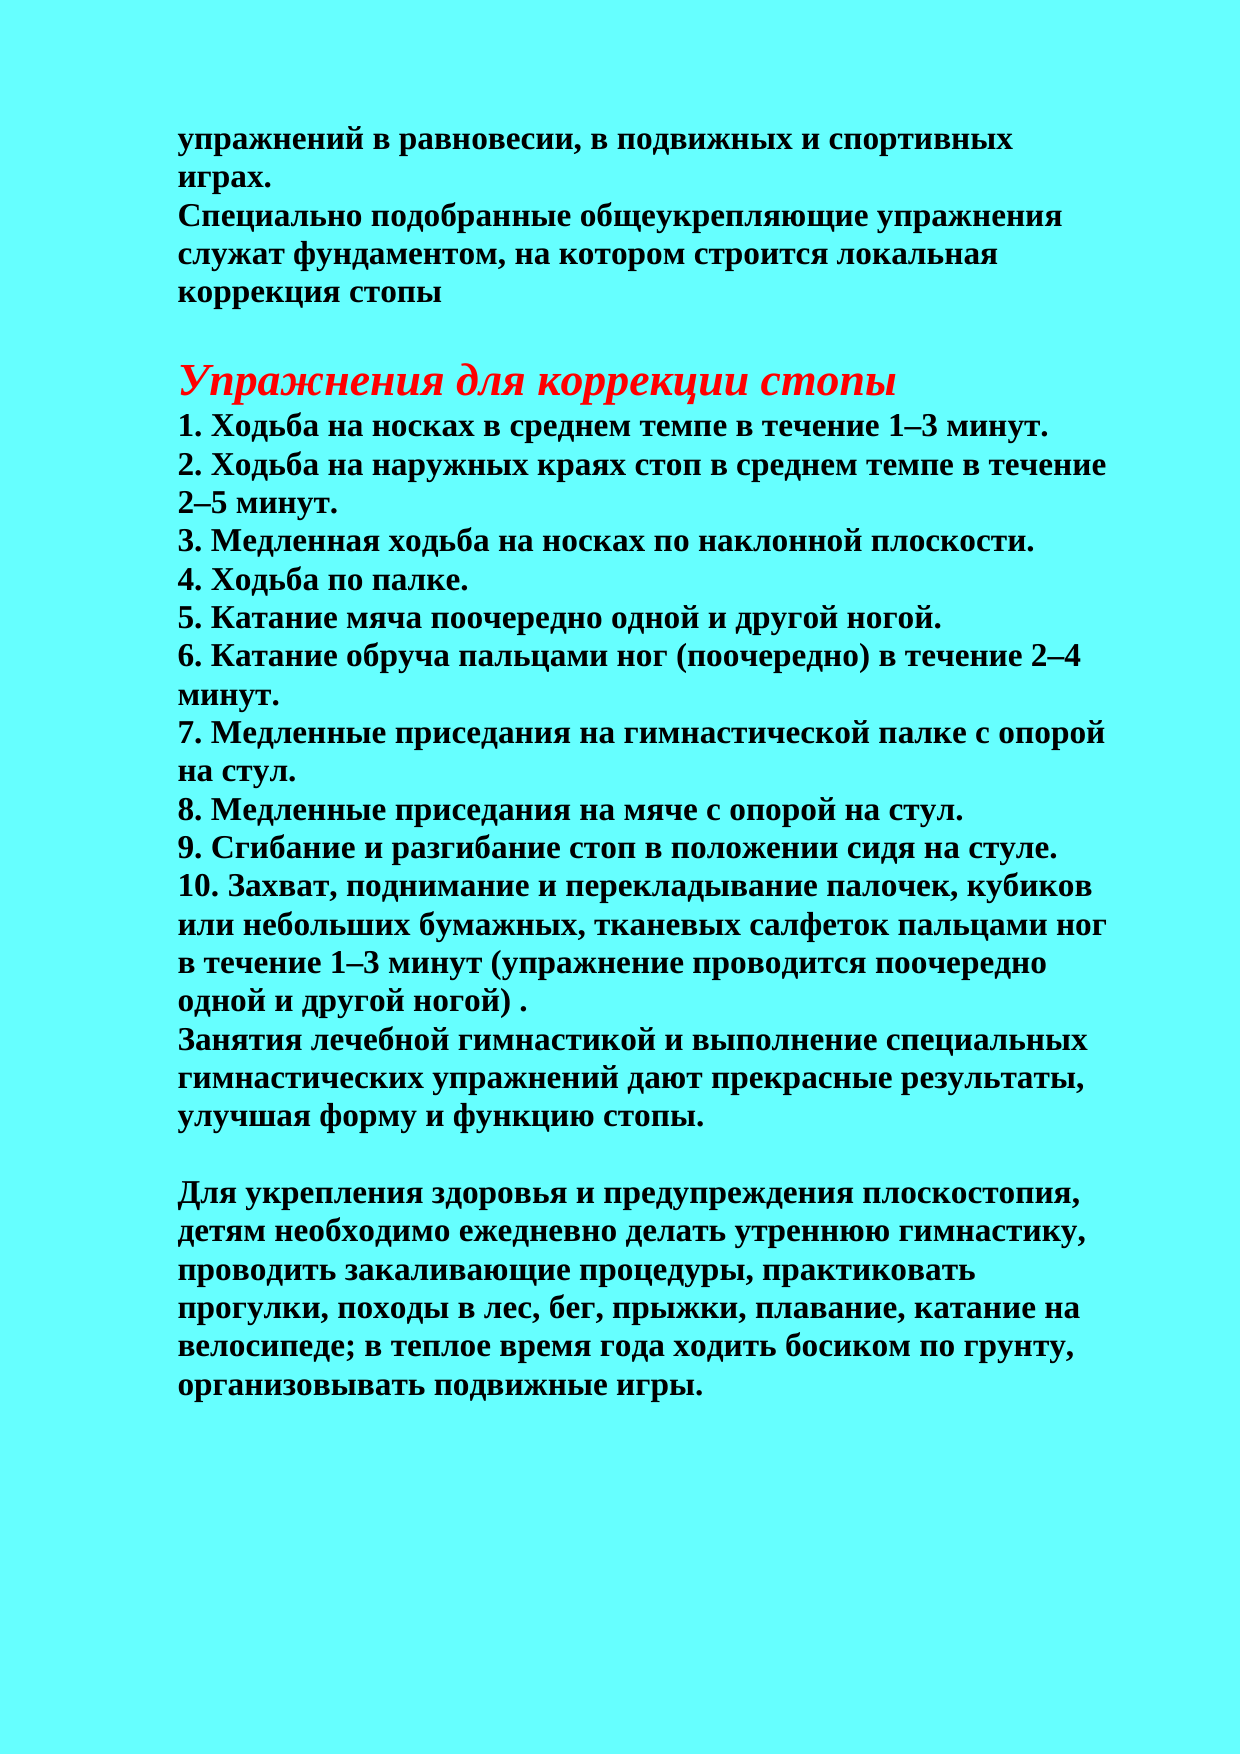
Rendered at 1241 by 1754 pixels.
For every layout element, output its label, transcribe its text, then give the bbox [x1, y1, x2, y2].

text Упражнения для коррекции стопы [177, 353, 1107, 406]
text 5. Катание мяча поочередно одной и другой ногой. [177, 597, 1107, 636]
text 8. Медленные приседания на мяче с опорой на стул. [177, 789, 1107, 827]
text 1. Ходьба на носках в среднем темпе в течение 1–3 минут. [177, 406, 1107, 444]
text 9. Сгибание и разгибание стоп в положении сидя на стуле. [177, 827, 1107, 866]
text 3. Медленная ходьба на носках по наклонной плоскости. [177, 521, 1107, 559]
text 7. Медленные приседания на гимнастической палке с опорой на стул. [177, 712, 1107, 789]
text Специально подобранные общеукрепляющие упражнения служат фундаментом, на котором строится локальная коррекция стопы [177, 195, 1107, 310]
text 6. Катание обруча пальцами ног (поочередно) в течение 2–4 минут. [177, 636, 1107, 712]
text 2. Ходьба на наружных краях стоп в среднем темпе в течение 2–5 минут. [177, 444, 1107, 521]
text Занятия лечебной гимнастикой и выполнение специальных гимнастических упражнений дают прекрасные результаты, улучшая форму и функцию стопы. [177, 1019, 1107, 1134]
text 10. Захват, поднимание и перекладывание палочек, кубиков или небольших бумажных, тканевых салфеток пальцами ног в течение 1–3 минут (упражнение проводится поочередно одной и другой ногой) . [177, 866, 1107, 1019]
text 4. Ходьба по палке. [177, 559, 1107, 597]
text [177, 118, 1107, 195]
text Для укрепления здоровья и предупреждения плоскостопия, детям необходимо ежедневно делать утреннюю гимнастику, проводить закаливающие процедуры, практиковать прогулки, походы в лес, бег, прыжки, плавание, катание на велосипеде; в теплое время года ходить босиком по грунту, организовывать подвижные игры. [177, 1172, 1107, 1402]
